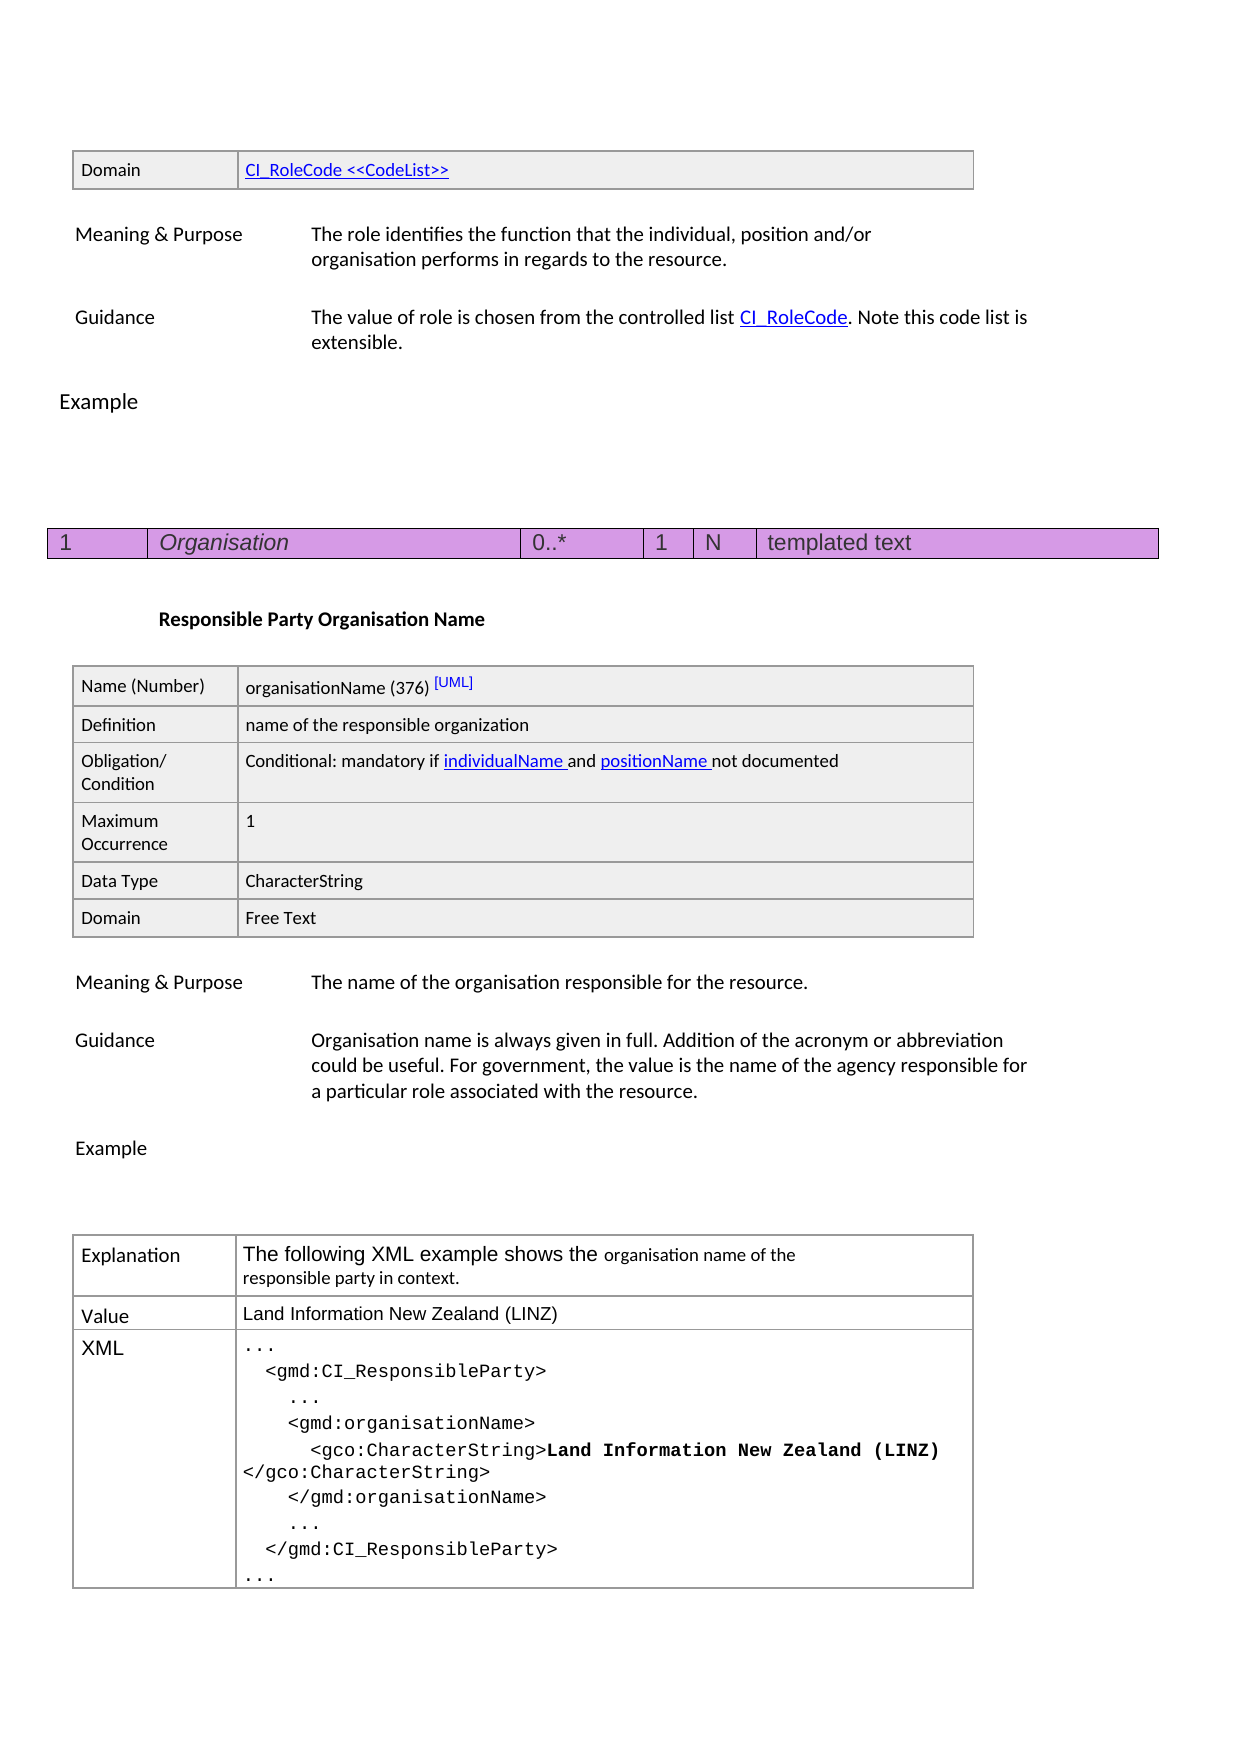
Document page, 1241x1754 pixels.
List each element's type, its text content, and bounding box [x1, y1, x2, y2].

table_cell CharacterString [239, 863, 973, 898]
subtitle Responsible Party Organisation Name [158, 606, 1181, 631]
table_cell Domain [74, 900, 237, 936]
table_cell Definition [74, 707, 237, 742]
text Meaning & Purpose The name of the organisation responsible for the resource. [75, 969, 1181, 995]
table_header Explanation [74, 1236, 235, 1295]
table_header 1 [48, 529, 147, 558]
table_cell 1 [239, 803, 973, 861]
table_header templated text [757, 529, 1158, 558]
table_cell ... <gmd:CI_ResponsibleParty> ... <gmd:organisationName> <gco:CharacterString>Land Information New Zealand (LINZ) </gco:CharacterString> </gmd:organisationName> ... </gmd:CI_ResponsibleParty> ... [237, 1330, 972, 1587]
table_cell Domain [74, 152, 237, 188]
table_header Name (Number) [74, 667, 237, 705]
text Meaning & Purpose The role identifies the function that the individual, position and/or organisation performs in regards to the resource. [75, 221, 969, 272]
table_cell Conditional: mandatory if individualName and positionName not documented [239, 743, 973, 801]
table_header The following XML example shows the organisation name of the responsible party in context. [237, 1236, 972, 1295]
table_header 1 [644, 529, 693, 558]
table_header Organisation [148, 529, 520, 558]
table_header organisationName (376) [UML] [239, 667, 973, 705]
table_cell XML [74, 1330, 235, 1587]
table_cell CI_RoleCode <<CodeList>> [239, 152, 973, 188]
text Example [75, 1136, 1181, 1161]
table_cell Free Text [239, 900, 973, 936]
text Example [59, 387, 1181, 415]
text Guidance Organisation name is always given in full. Addition of the acronym or abbreviation could be useful. For government, the value is the name of the agency responsible for a particular role associated with the resource. [75, 1027, 1041, 1103]
text Guidance The value of role is chosen from the controlled list CI_RoleCode. Note this code list is extensible. [75, 304, 1031, 355]
table_header 0..* [521, 529, 643, 558]
table_cell Maximum Occurrence [74, 803, 237, 861]
table_header N [694, 529, 756, 558]
table_cell Land Information New Zealand (LINZ) [237, 1297, 972, 1328]
table_cell Value [74, 1297, 235, 1328]
table_cell Obligation/ Condition [74, 743, 237, 801]
table_cell name of the responsible organization [239, 707, 973, 742]
table_cell Data Type [74, 863, 237, 898]
